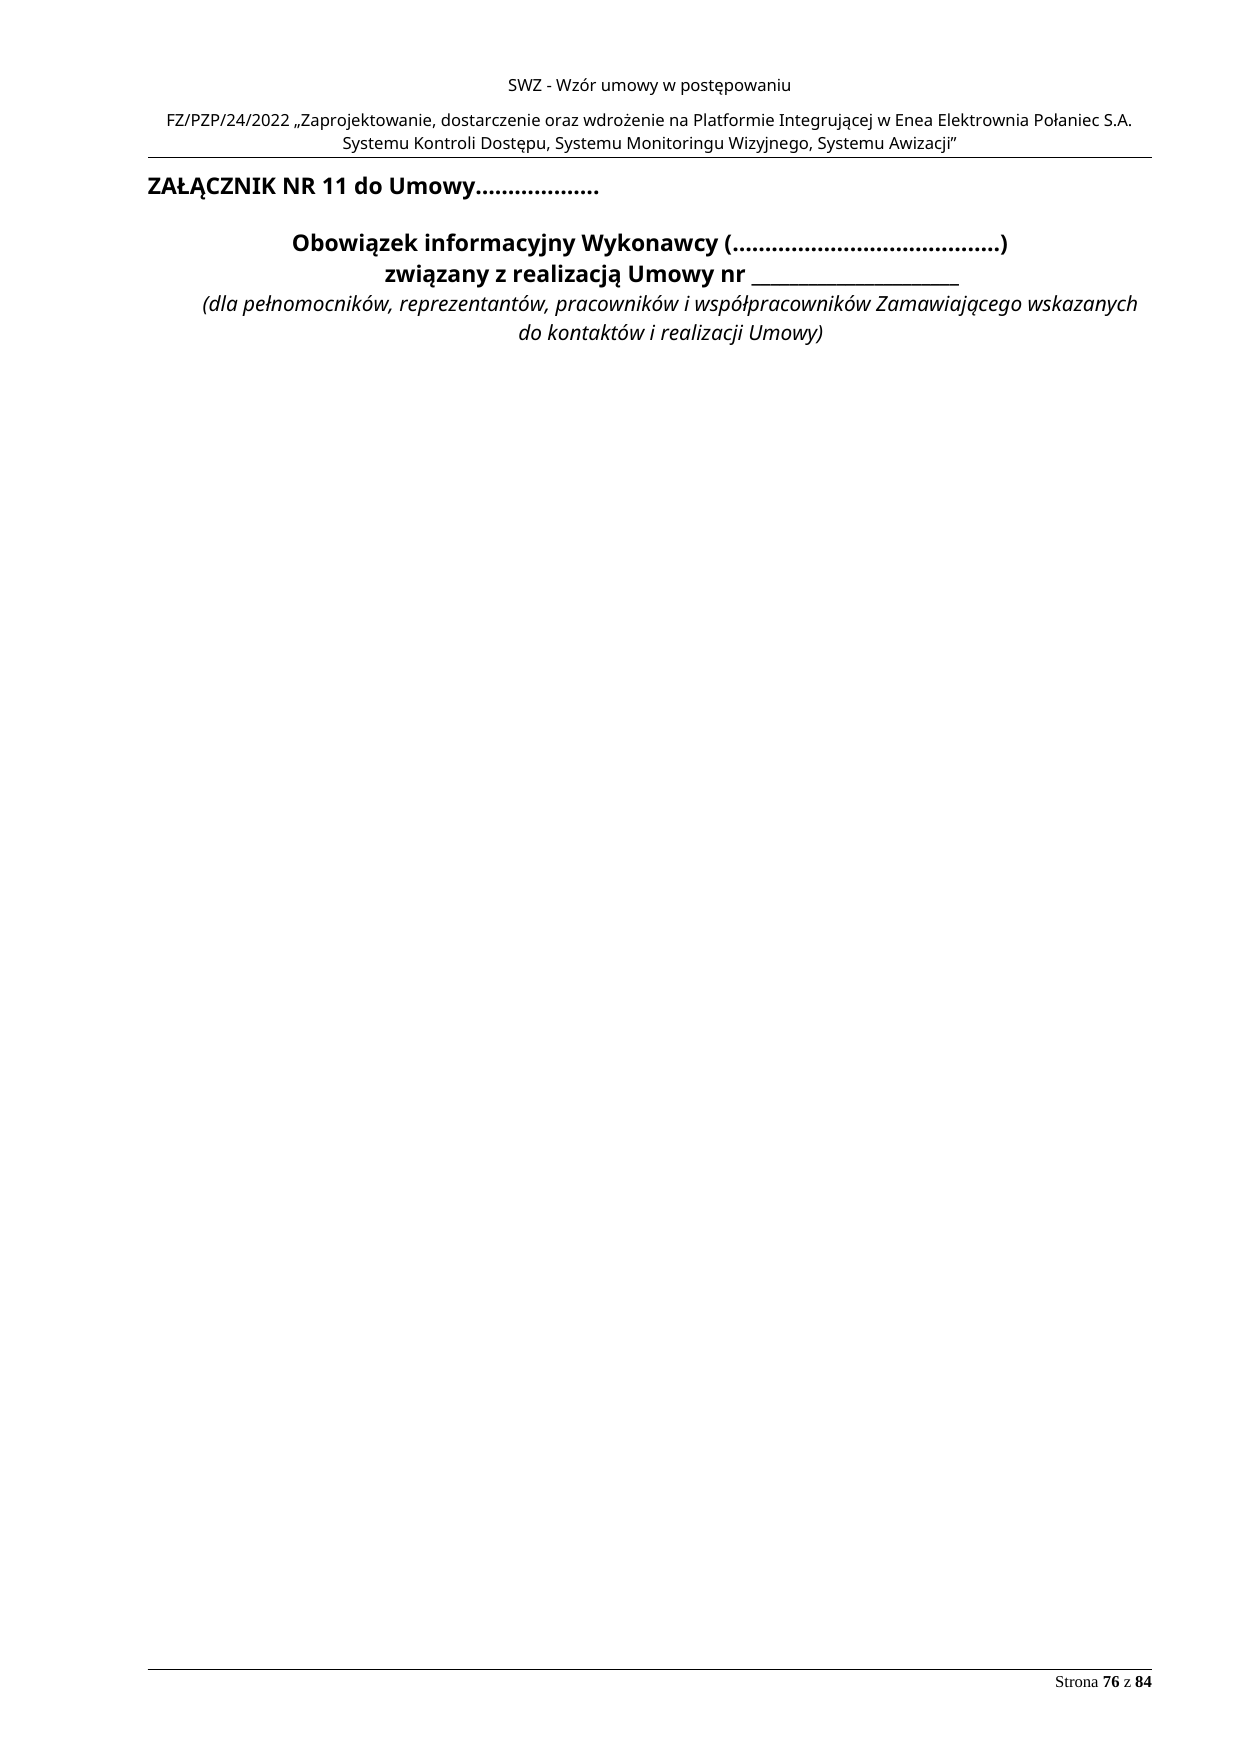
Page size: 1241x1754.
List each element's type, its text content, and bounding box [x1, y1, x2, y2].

text związany z realizacją Umowy nr ______________________ [192, 258, 1152, 289]
text (dla pełnomocników, reprezentantów, pracowników i współpracowników Zamawiającego wskazanych do kontaktów i realizacji Umowy) [192, 289, 1152, 346]
text ZAŁĄCZNIK NR 11 do Umowy………………. [148, 170, 1152, 201]
text Obowiązek informacyjny Wykonawcy (…………………………………..) [148, 227, 1152, 258]
